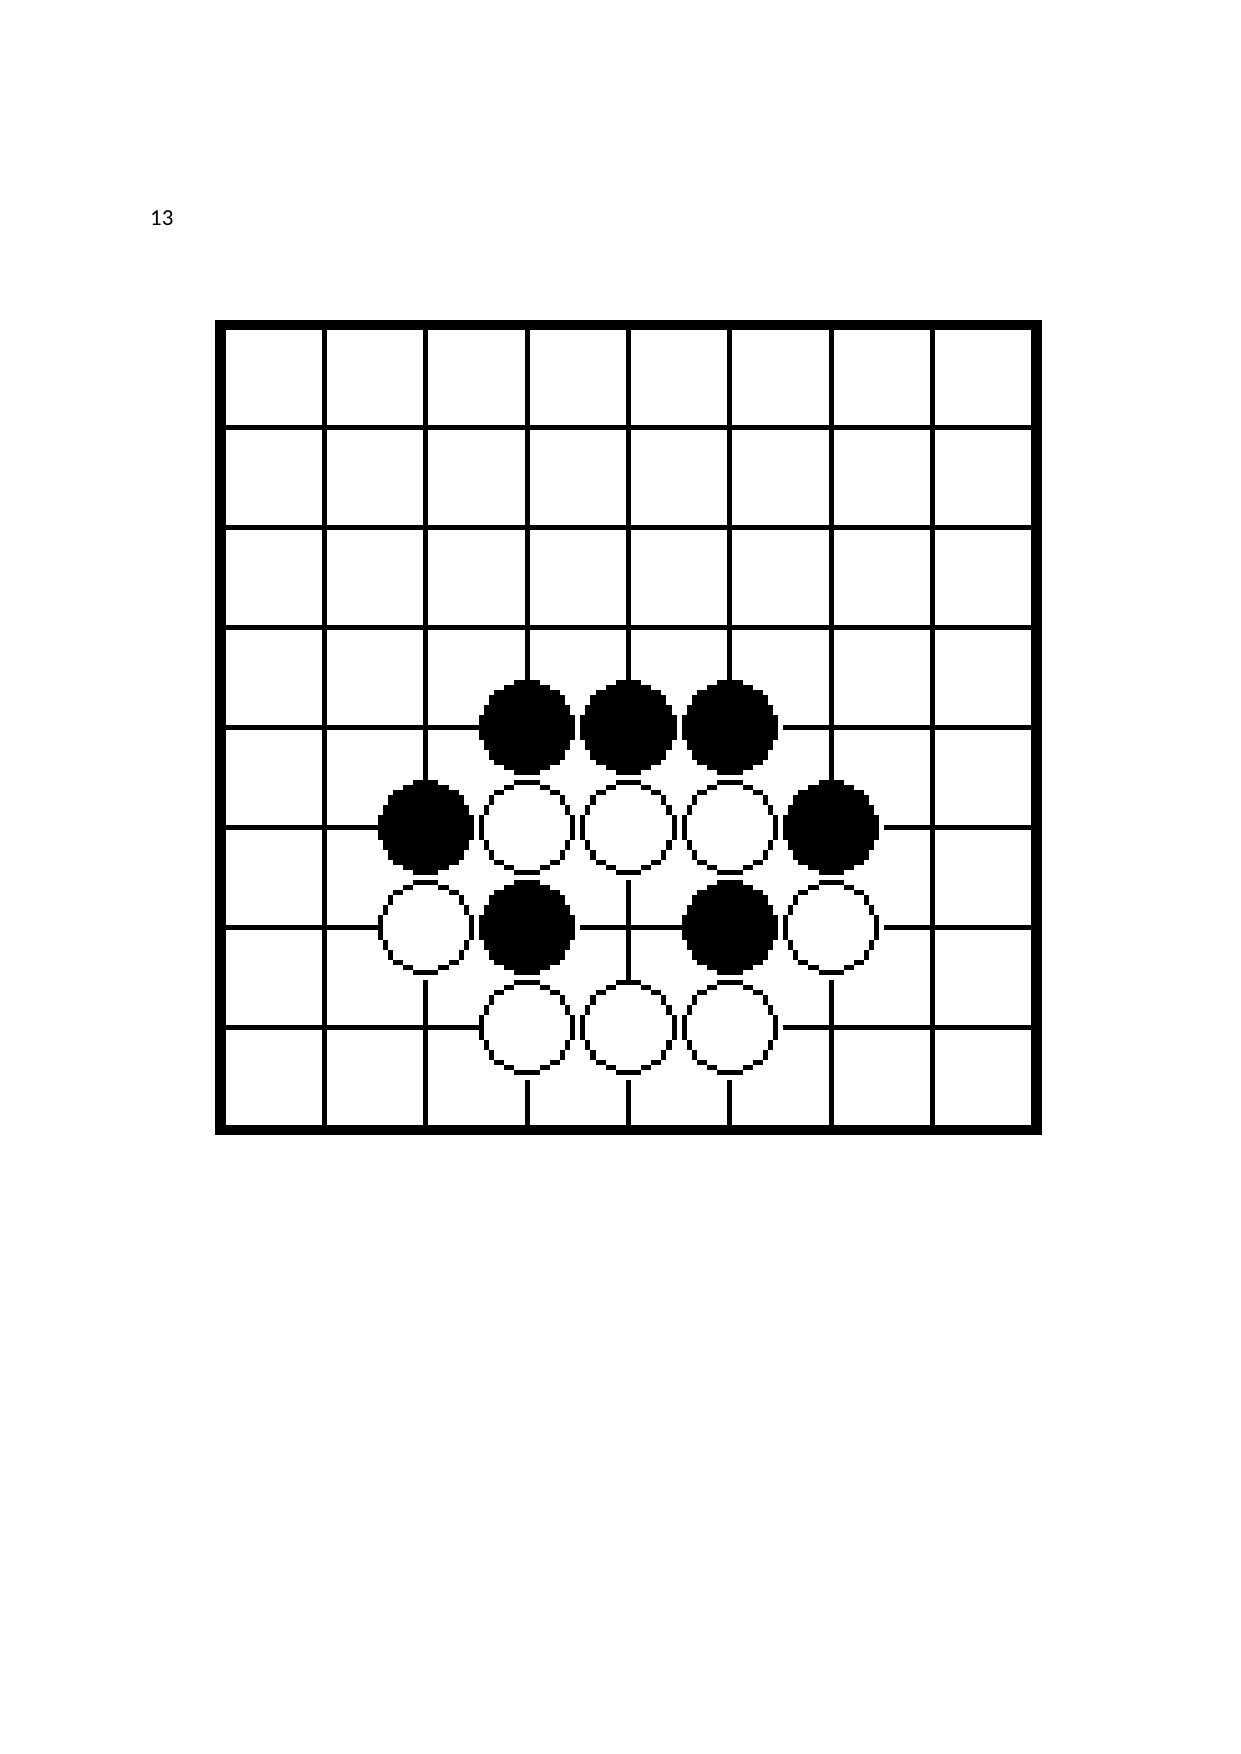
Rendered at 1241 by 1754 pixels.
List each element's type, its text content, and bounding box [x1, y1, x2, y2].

text 13 [150, 203, 1090, 231]
picture [150, 256, 1113, 1206]
